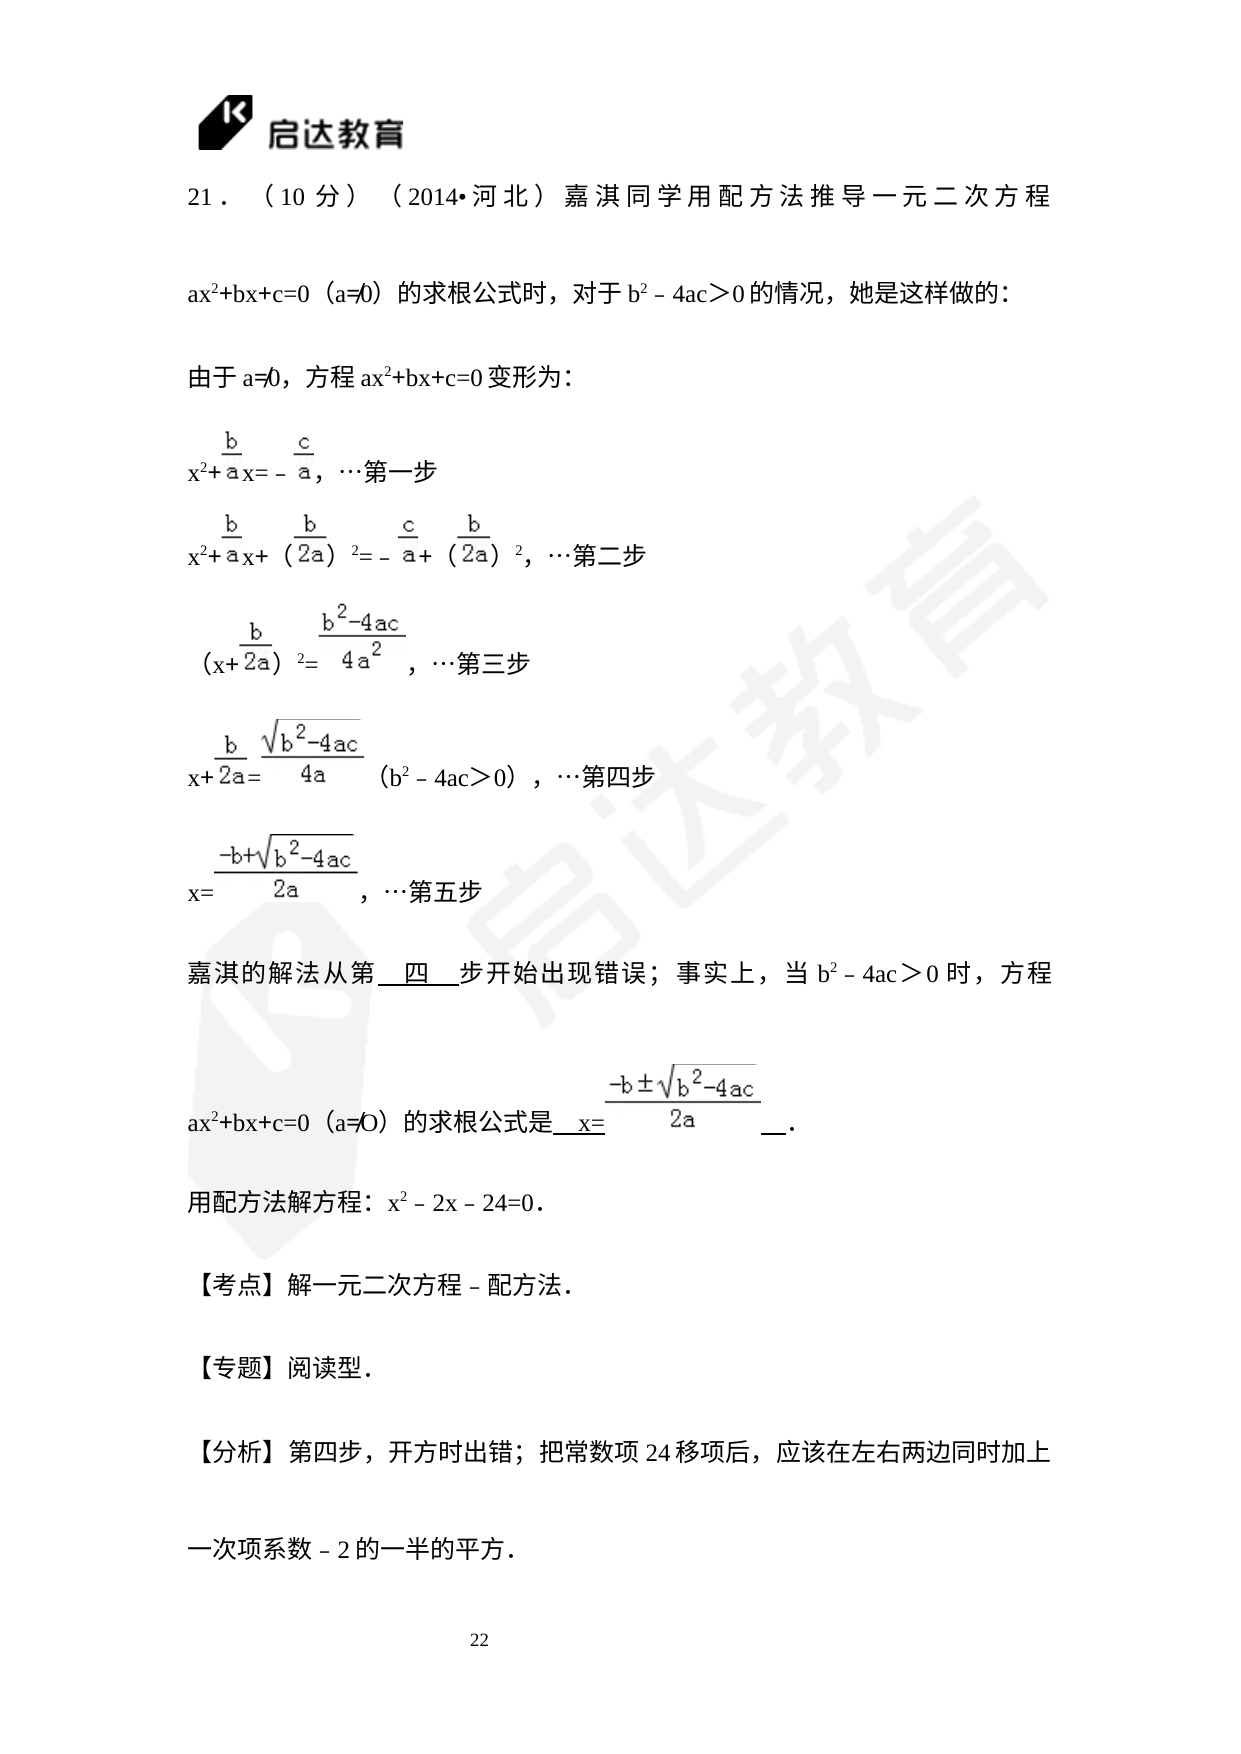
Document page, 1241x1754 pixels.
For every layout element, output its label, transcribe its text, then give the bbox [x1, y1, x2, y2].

text x=，…第五步 [187, 823, 1053, 921]
picture [214, 731, 248, 787]
picture [457, 510, 491, 565]
picture [221, 510, 242, 565]
text （x+）2=，…第三步 [187, 592, 1053, 689]
picture [214, 834, 358, 902]
text 嘉淇的解法从第 四 步开始出现错误；事实上，当b2﹣4ac＞0时，方程ax2+bx+c=0（a≠O）的求根公式是 x= ． [187, 939, 1053, 1150]
picture [198, 95, 404, 150]
text 【分析】第四步，开方时出错；把常数项24移项后，应该在左右两边同时加上一次项系数﹣2的一半的平方． [187, 1418, 1053, 1580]
picture [239, 618, 273, 673]
picture [397, 510, 419, 565]
text x+=（b2﹣4ac＞0），…第四步 [187, 708, 1053, 805]
picture [293, 427, 314, 482]
text 由于a≠0，方程ax2+bx+c=0变形为： [187, 343, 1053, 408]
picture [604, 1064, 761, 1132]
text 【专题】阅读型． [187, 1334, 1053, 1399]
text x2+x+（）2=﹣+（）2，…第二步 [187, 509, 1053, 574]
text 【考点】解一元二次方程﹣配方法． [187, 1251, 1053, 1316]
picture [221, 427, 242, 482]
picture [261, 719, 365, 787]
picture [293, 510, 327, 565]
text x2+x=﹣，…第一步 [187, 426, 1053, 491]
text 21．（10分）（2014•河北）嘉淇同学用配方法推导一元二次方程ax2+bx+c=0（a≠0）的求根公式时，对于b2﹣4ac＞0的情况，她是这样做的： [187, 162, 1053, 324]
picture [318, 601, 406, 673]
text 用配方法解方程：x2﹣2x﹣24=0． [187, 1168, 1053, 1233]
